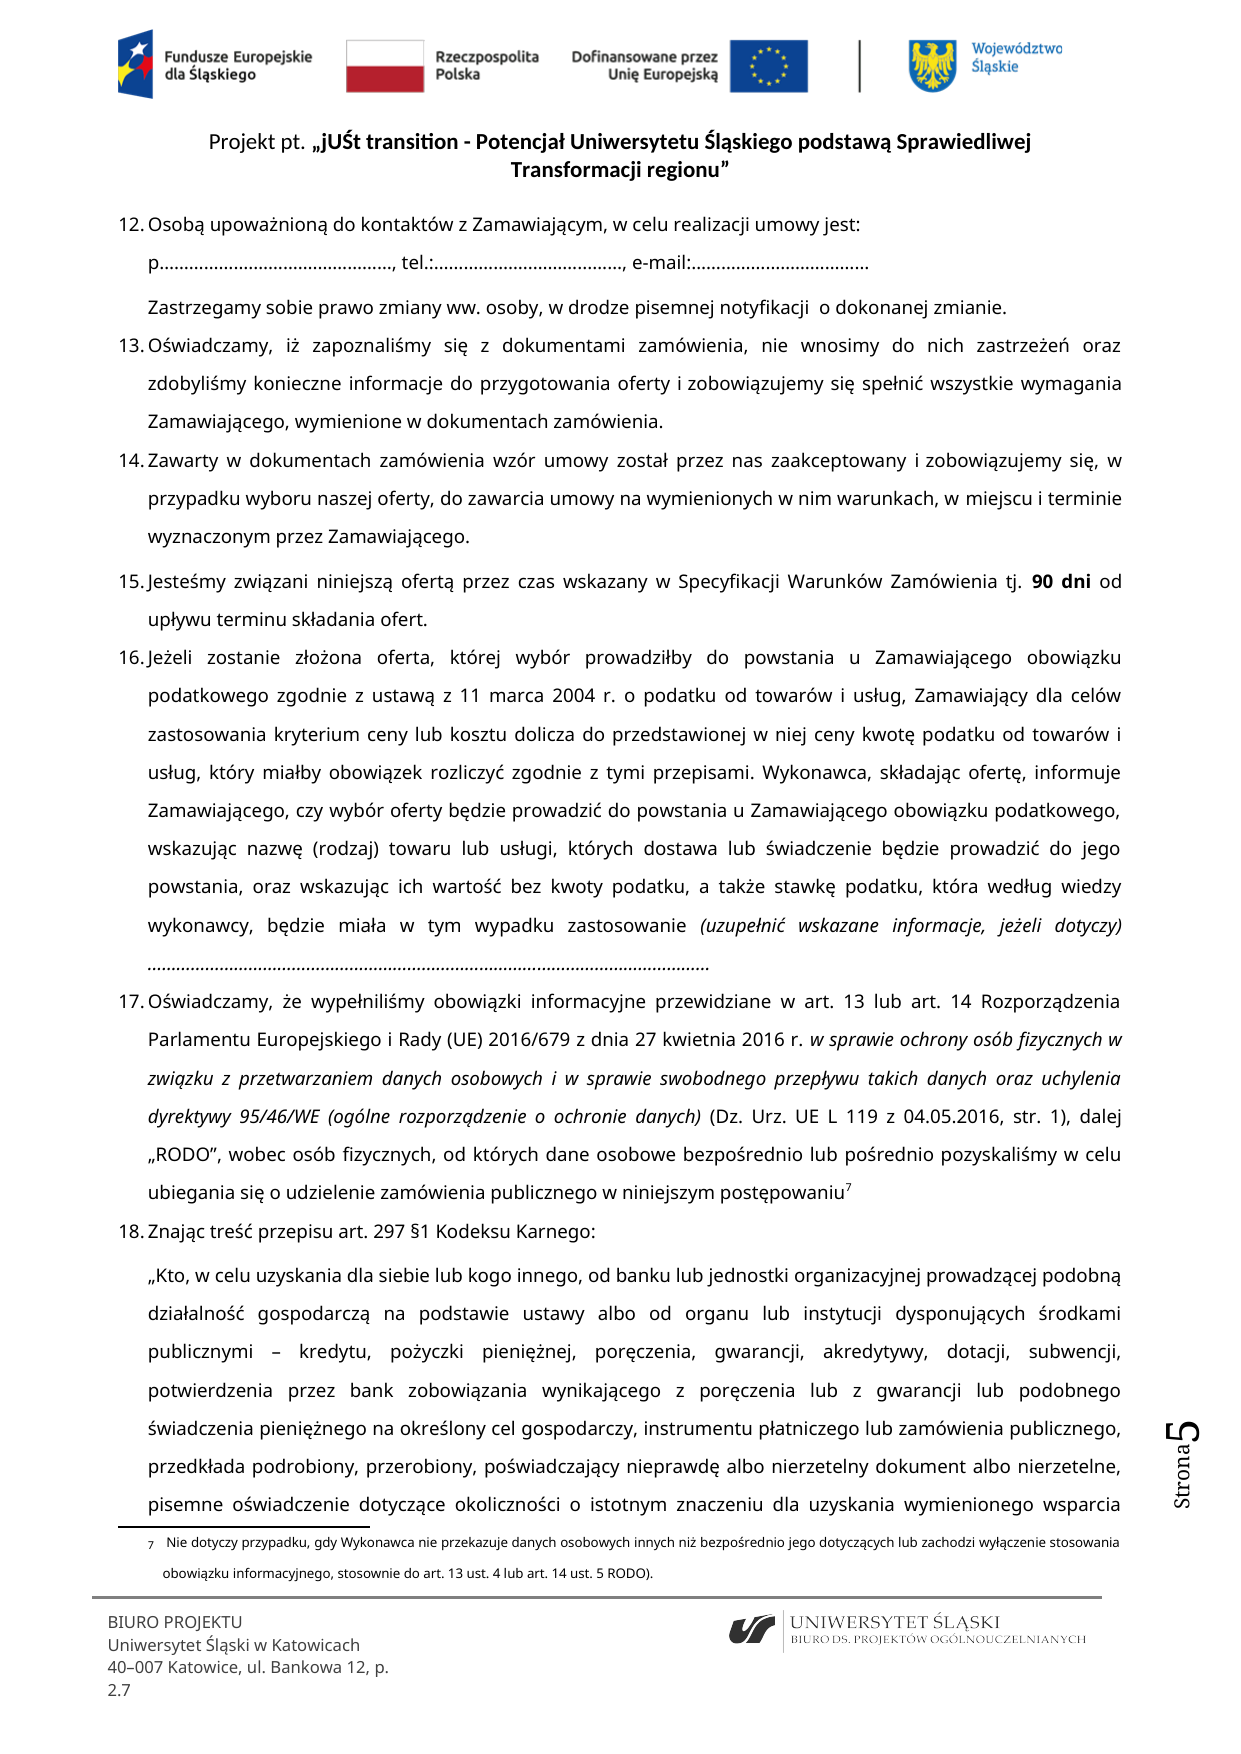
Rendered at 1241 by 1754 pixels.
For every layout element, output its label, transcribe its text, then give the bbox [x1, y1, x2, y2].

subtitle p……………….………….……………, tel.:………………..………...……, e-mail:……………………………… [148, 250, 1122, 275]
subtitle Jeżeli zostanie złożona oferta, której wybór prowadziłby do powstania u Zamawiającego obowiązku podatkowego zgodnie z ustawą z 11 marca 2004 r. o podatku od towarów i usług, Zamawiający dla celów zastosowania kryterium ceny lub kosztu dolicza do przedstawionej w niej ceny kwotę podatku od towarów i usług, który miałby obowiązek rozliczyć zgodnie z tymi przepisami. Wykonawca, składając ofertę, informuje Zamawiającego, czy wybór oferty będzie prowadzić do powstania u Zamawiającego obowiązku podatkowego, wskazując nazwę (rodzaj) towaru lub usługi, których dostawa lub świadczenie będzie prowadzić do jego powstania, oraz wskazując ich wartość bez kwoty podatku, a także stawkę podatku, która według wiedzy wykonawcy, będzie miała w tym wypadku zastosowanie (uzupełnić wskazane informacje, jeżeli dotyczy)……………………………………………………………………………………………………… [118, 644, 1122, 976]
subtitle Zawarty w dokumentach zamówienia wzór umowy został przez nas zaakceptowany i zobowiązujemy się, w przypadku wyboru naszej oferty, do zawarcia umowy na wymienionych w nim warunkach, w miejscu i terminie wyznaczonym przez Zamawiającego. [118, 447, 1122, 549]
subtitle Osobą upoważnioną do kontaktów z Zamawiającym, w celu realizacji umowy jest: [118, 211, 1122, 237]
subtitle Oświadczamy, że wypełniliśmy obowiązki informacyjne przewidziane w art. 13 lub art. 14 Rozporządzenia Parlamentu Europejskiego i Rady (UE) 2016/679 z dnia 27 kwietnia 2016 r. w sprawie ochrony osób fizycznych w związku z przetwarzaniem danych osobowych i w sprawie swobodnego przepływu takich danych oraz uchylenia dyrektywy 95/46/WE (ogólne rozporządzenie o ochronie danych) (Dz. Urz. UE L 119 z 04.05.2016, str. 1), dalej „RODO”, wobec osób fizycznych, od których dane osobowe bezpośrednio lub pośrednio pozyskaliśmy w celu ubiegania się o udzielenie zamówienia publicznego w niniejszym postępowaniu [118, 988, 1122, 1205]
subtitle Oświadczamy, iż zapoznaliśmy się z dokumentami zamówienia, nie wnosimy do nich zastrzeżeń oraz zdobyliśmy konieczne informacje do przygotowania oferty i zobowiązujemy się spełnić wszystkie wymagania Zamawiającego, wymienione w dokumentach zamówienia. [118, 332, 1122, 434]
subtitle Znając treść przepisu art. 297 §1 Kodeksu Karnego: [118, 1218, 1122, 1243]
list Jesteśmy związani niniejszą ofertą przez czas wskazany w Specyfikacji Warunków Zamówienia tj. 90 dni od upływu terminu składania ofert. [118, 568, 1122, 632]
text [148, 1262, 1122, 1517]
text Zastrzegamy sobie prawo zmiany ww. osoby, w drodze pisemnej notyfikacji o dokonanej zmianie. [148, 294, 1122, 320]
picture [118, 29, 1063, 99]
